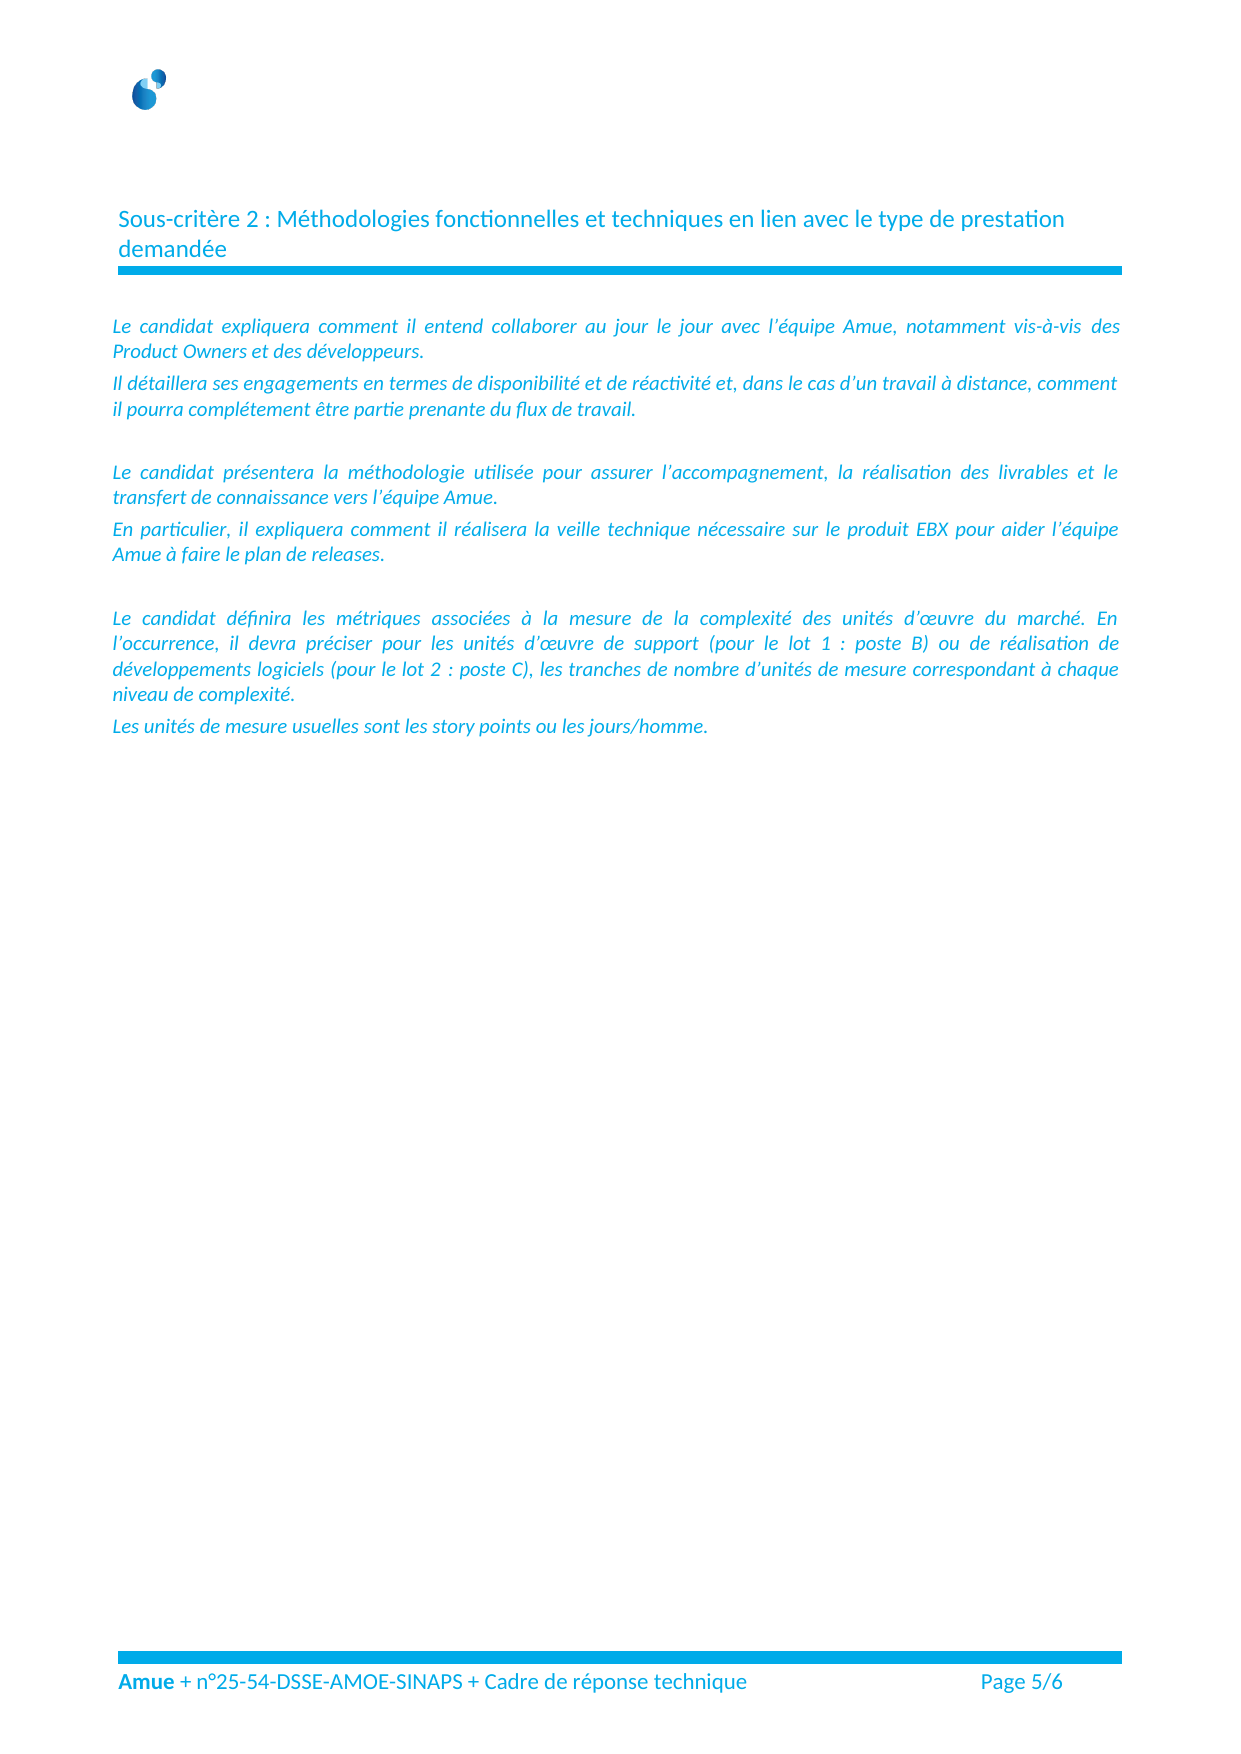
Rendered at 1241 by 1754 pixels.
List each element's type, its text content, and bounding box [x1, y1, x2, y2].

text Les unités de mesure usuelles sont les story points ou les jours/homme. [112, 713, 1122, 738]
text En particulier, il expliquera comment il réalisera la veille technique nécessaire sur le produit EBX pour aider l’équipe Amue à faire le plan de releases. [112, 516, 1122, 567]
text Il détaillera ses engagements en termes de disponibilité et de réactivité et, dans le cas d’un travail à distance, comment il pourra complétement être partie prenante du flux de travail. [112, 370, 1122, 421]
picture [118, 59, 177, 121]
text Le candidat présentera la méthodologie utilisée pour assurer l’accompagnement, la réalisation des livrables et le transfert de connaissance vers l’équipe Amue. [112, 459, 1122, 510]
text Sous-critère 2 : Méthodologies fonctionnelles et techniques en lien avec le type de prestation demandée [118, 203, 1122, 266]
text Le candidat définira les métriques associées à la mesure de la complexité des unités d’œuvre du marché. En l’occurrence, il devra préciser pour les unités d’œuvre de support (pour le lot 1 : poste B) ou de réalisation de développements logiciels (pour le lot 2 : poste C), les tranches de nombre d’unités de mesure correspondant à chaque niveau de complexité. [112, 605, 1122, 707]
text Le candidat expliquera comment il entend collaborer au jour le jour avec l’équipe Amue, notamment vis-à-vis des Product Owners et des développeurs. [112, 313, 1122, 364]
